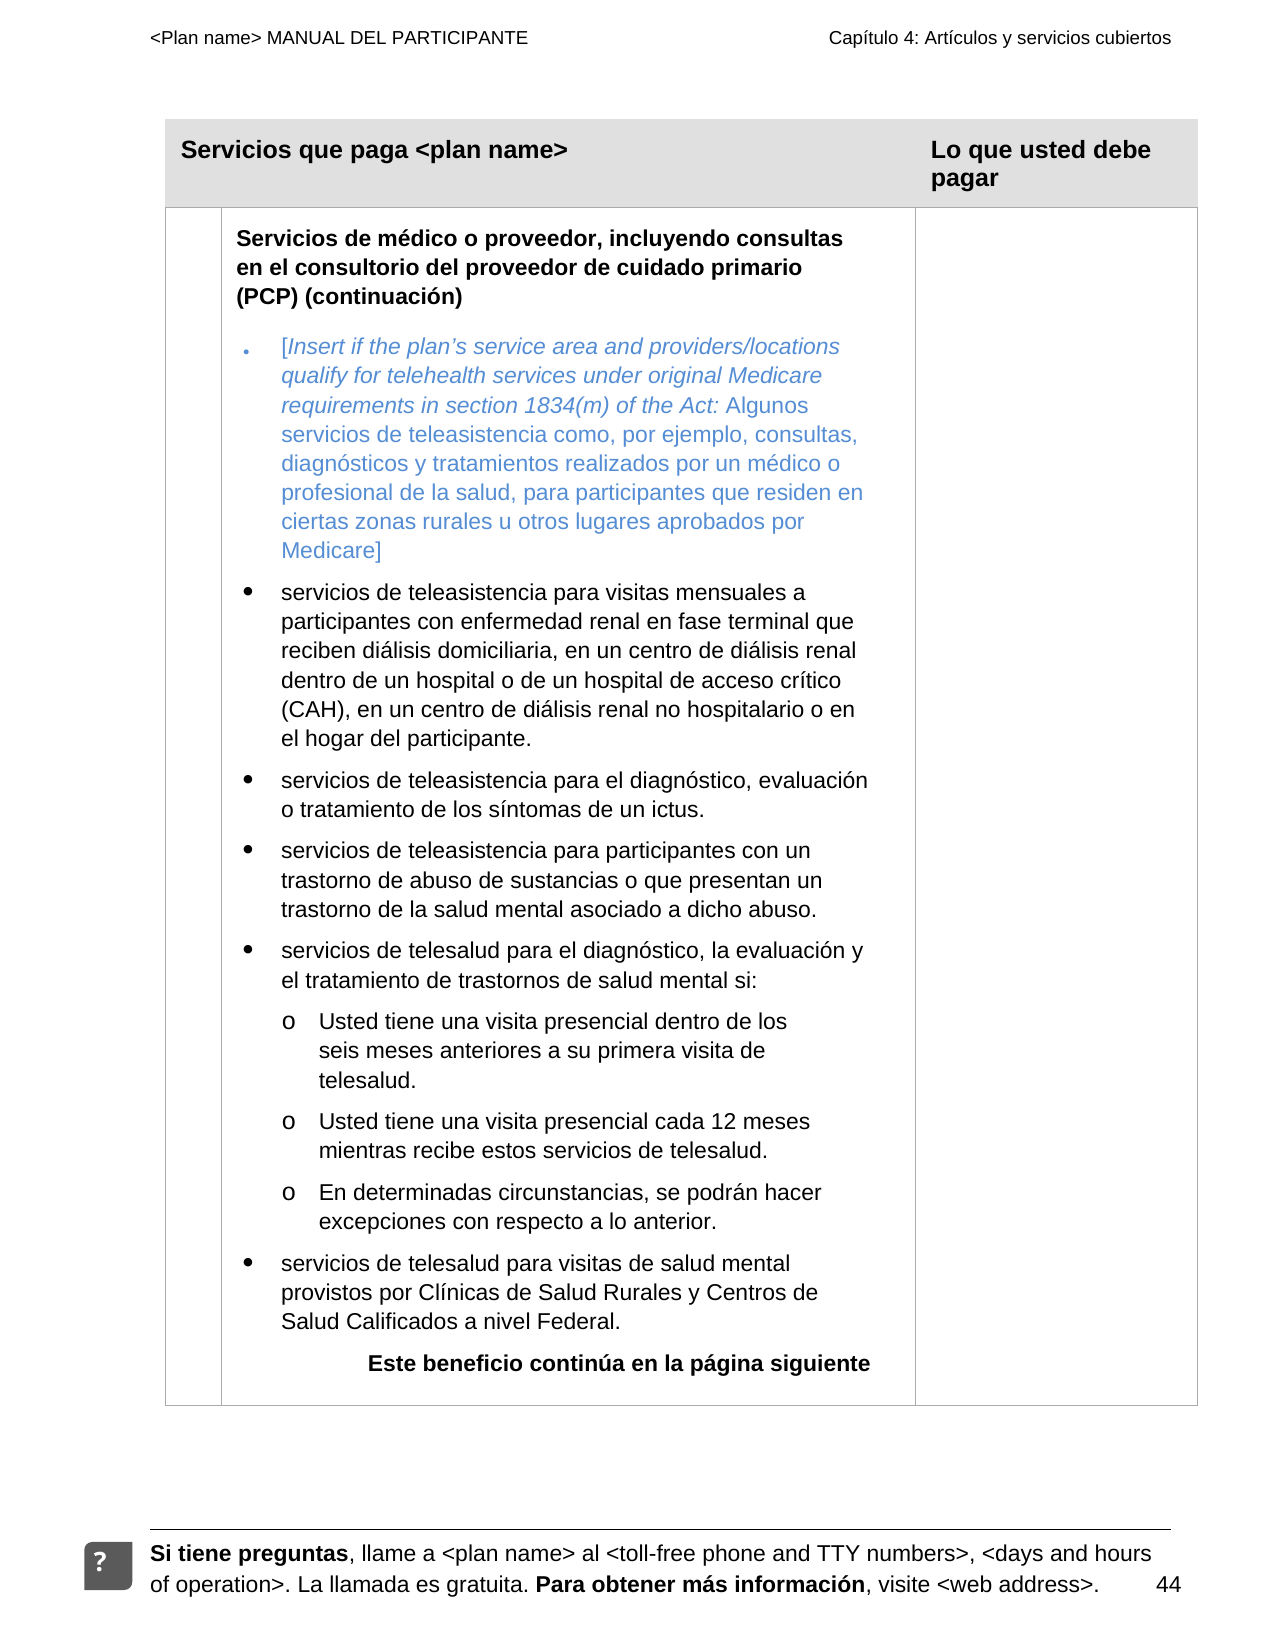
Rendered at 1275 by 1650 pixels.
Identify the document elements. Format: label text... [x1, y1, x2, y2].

table_cell Servicios de médico o proveedor, incluyendo consultas en el consultorio del proveedor de cuidado primario (PCP) (continuación) [Insert if the plan’s service area and providers/locations qualify for telehealth services under original Medicare requirements in section 1834(m) of the Act: Algunos servicios de teleasistencia como, por ejemplo, consultas, diagnósticos y tratamientos realizados por un médico o profesional de la salud, para participantes que residen en ciertas zonas rurales u otros lugares aprobados por Medicare] servicios de teleasistencia para visitas mensuales a participantes con enfermedad renal en fase terminal que reciben diálisis domiciliaria, en un centro de diálisis renal dentro de un hospital o de un hospital de acceso crítico (CAH), en un centro de diálisis renal no hospitalario o en el hogar del participante. servicios de teleasistencia para el diagnóstico, evaluación o tratamiento de los síntomas de un ictus. servicios de teleasistencia para participantes con un trastorno de abuso de sustancias o que presentan un trastorno de la salud mental asociado a dicho abuso. servicios de telesalud para el diagnóstico, la evaluación y el tratamiento de trastornos de salud mental si: Usted tiene una visita presencial dentro de los seis meses anteriores a su primera visita de telesalud. Usted tiene una visita presencial cada 12 meses mientras recibe estos servicios de telesalud. En determinadas circunstancias, se podrán hacer excepciones con respecto a lo anterior. servicios de telesalud para visitas de salud mental provistos por Clínicas de Salud Rurales y Centros de Salud Calificados a nivel Federal. Este beneficio continúa en la página siguiente [222, 208, 915, 1405]
table_header Lo que usted debe pagar [916, 120, 1197, 207]
table_cell [916, 208, 1197, 1405]
table_cell [166, 208, 221, 1405]
table_header Servicios que paga <plan name> [166, 120, 915, 207]
